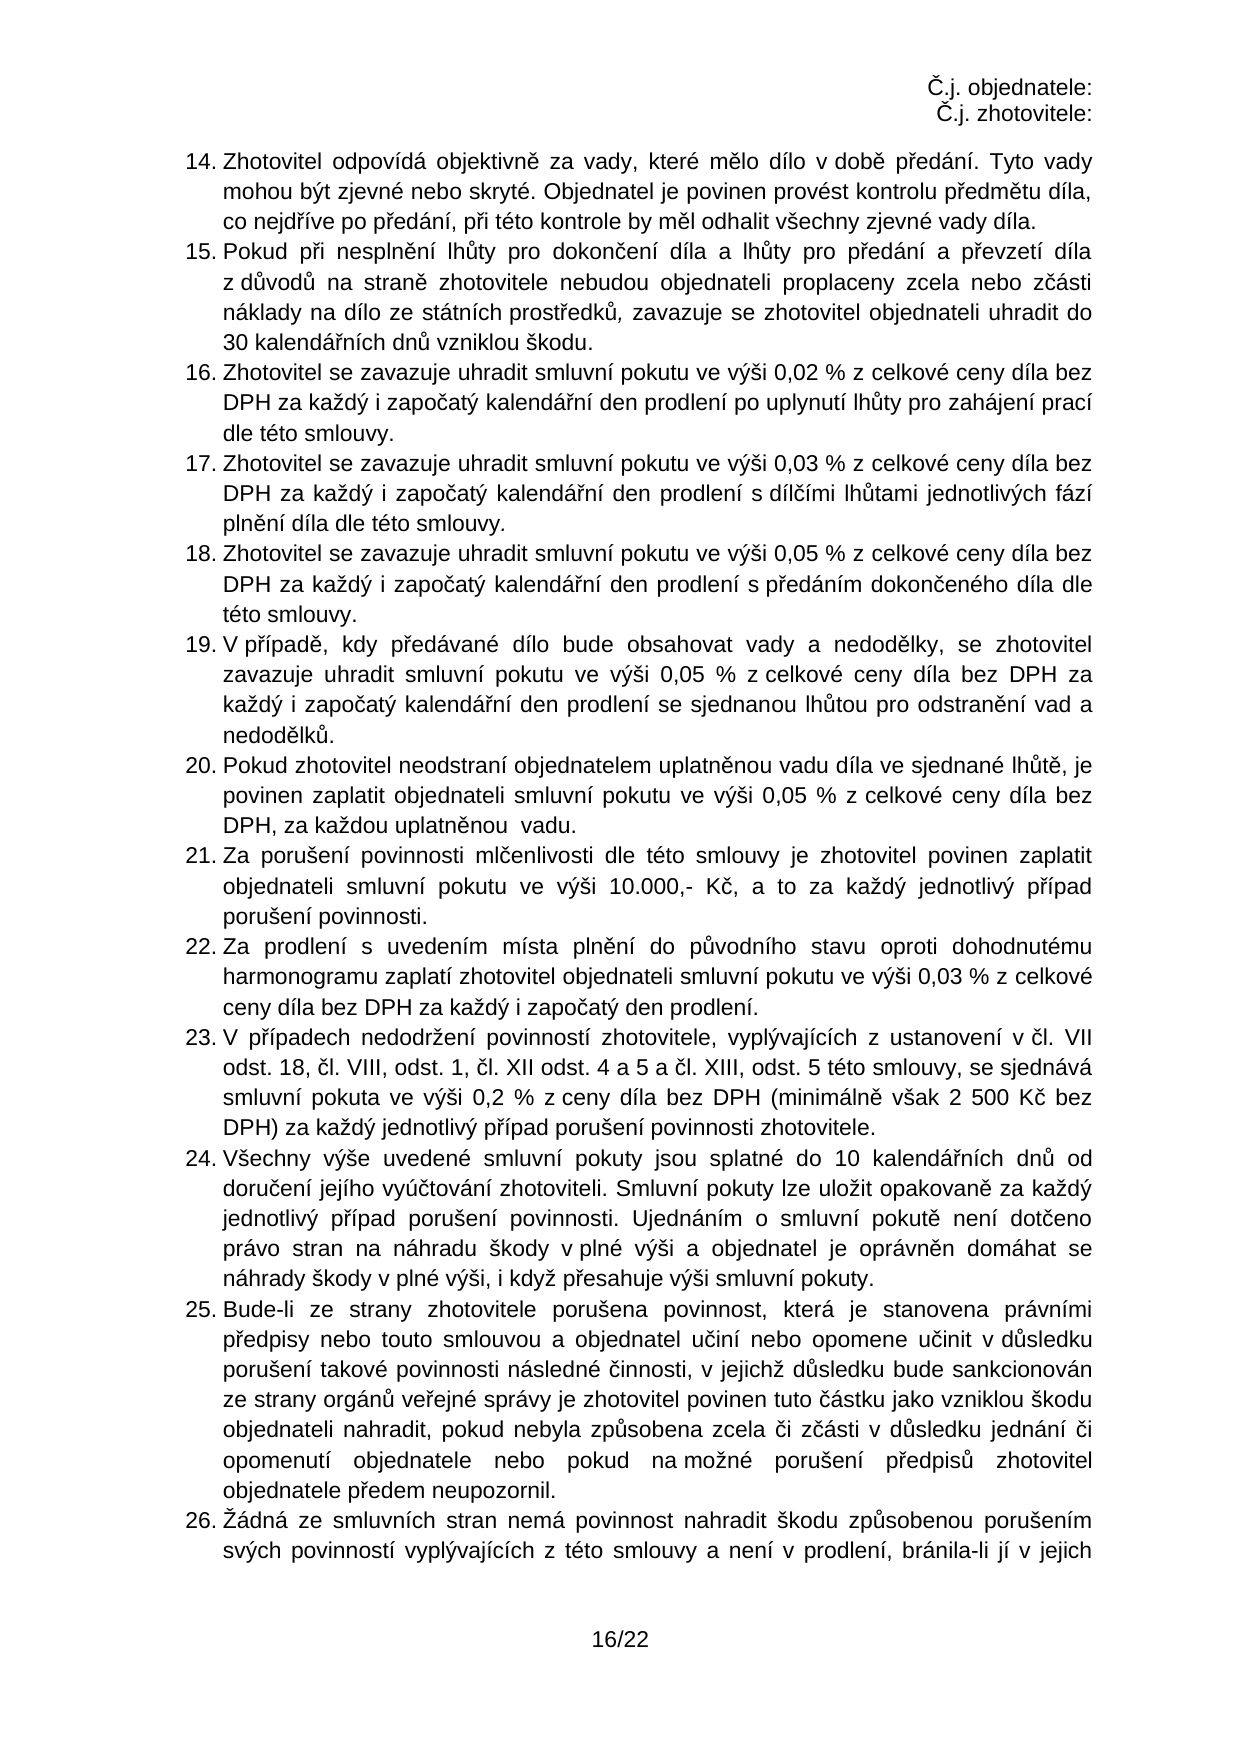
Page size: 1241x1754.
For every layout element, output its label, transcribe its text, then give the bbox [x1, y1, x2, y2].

list Zhotovitel se zavazuje uhradit smluvní pokutu ve výši 0,03 % z celkové ceny díla bez DPH za každý i započatý kalendářní den prodlení s dílčími lhůtami jednotlivých fází plnění díla dle této smlouvy. [185, 450, 1093, 536]
list Pokud při nesplnění lhůty pro dokončení díla a lhůty pro předání a převzetí díla z důvodů na straně zhotovitele nebudou objednateli proplaceny zcela nebo zčásti náklady na dílo ze státních prostředků, zavazuje se zhotovitel objednateli uhradit do 30 kalendářních dnů vzniklou škodu. [185, 238, 1093, 355]
list Za porušení povinnosti mlčenlivosti dle této smlouvy je zhotovitel povinen zaplatit objednateli smluvní pokutu ve výši 10.000,- Kč, a to za každý jednotlivý případ porušení povinnosti. [185, 842, 1093, 929]
list Všechny výše uvedené smluvní pokuty jsou splatné do 10 kalendářních dnů od doručení jejího vyúčtování zhotoviteli. Smluvní pokuty lze uložit opakovaně za každý jednotlivý případ porušení povinnosti. Ujednáním o smluvní pokutě není dotčeno právo stran na náhradu škody v plné výši a objednatel je oprávněn domáhat se náhrady škody v plné výši, i když přesahuje výši smluvní pokuty. [185, 1144, 1093, 1292]
list Zhotovitel odpovídá objektivně za vady, které mělo dílo v době předání. Tyto vady mohou být zjevné nebo skryté. Objednatel je povinen provést kontrolu předmětu díla, co nejdříve po předání, při této kontrole by měl odhalit všechny zjevné vady díla. [185, 148, 1093, 234]
list Bude-li ze strany zhotovitele porušena povinnost, která je stanovena právními předpisy nebo touto smlouvou a objednatel učiní nebo opomene učinit v důsledku porušení takové povinnosti následné činnosti, v jejichž důsledku bude sankcionován ze strany orgánů veřejné správy je zhotovitel povinen tuto částku jako vzniklou škodu objednateli nahradit, pokud nebyla způsobena zcela či zčásti v důsledku jednání či opomenutí objednatele nebo pokud na možné porušení předpisů zhotovitel objednatele předem neupozornil. [185, 1296, 1093, 1503]
list Zhotovitel se zavazuje uhradit smluvní pokutu ve výši 0,05 % z celkové ceny díla bez DPH za každý i započatý kalendářní den prodlení s předáním dokončeného díla dle této smlouvy. [185, 540, 1093, 627]
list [185, 1507, 1093, 1563]
list Pokud zhotovitel neodstraní objednatelem uplatněnou vadu díla ve sjednané lhůtě, je povinen zaplatit objednateli smluvní pokutu ve výši 0,05 % z celkové ceny díla bez DPH, za každou uplatněnou vadu. [185, 752, 1093, 838]
list Za prodlení s uvedením místa plnění do původního stavu oproti dohodnutému harmonogramu zaplatí zhotovitel objednateli smluvní pokutu ve výši 0,03 % z celkové ceny díla bez DPH za každý i započatý den prodlení. [185, 933, 1093, 1020]
list Zhotovitel se zavazuje uhradit smluvní pokutu ve výši 0,02 % z celkové ceny díla bez DPH za každý i započatý kalendářní den prodlení po uplynutí lhůty pro zahájení prací dle této smlouvy. [185, 359, 1093, 446]
list V případě, kdy předávané dílo bude obsahovat vady a nedodělky, se zhotovitel zavazuje uhradit smluvní pokutu ve výši 0,05 % z celkové ceny díla bez DPH za každý i započatý kalendářní den prodlení se sjednanou lhůtou pro odstranění vad a nedodělků. [185, 631, 1093, 748]
list V případech nedodržení povinností zhotovitele, vyplývajících z ustanovení v čl. VII odst. 18, čl. VIII, odst. 1, čl. XII odst. 4 a 5 a čl. XIII, odst. 5 této smlouvy, se sjednává smluvní pokuta ve výši 0,2 % z ceny díla bez DPH (minimálně však 2 500 Kč bez DPH) za každý jednotlivý případ porušení povinnosti zhotovitele. [185, 1024, 1093, 1141]
